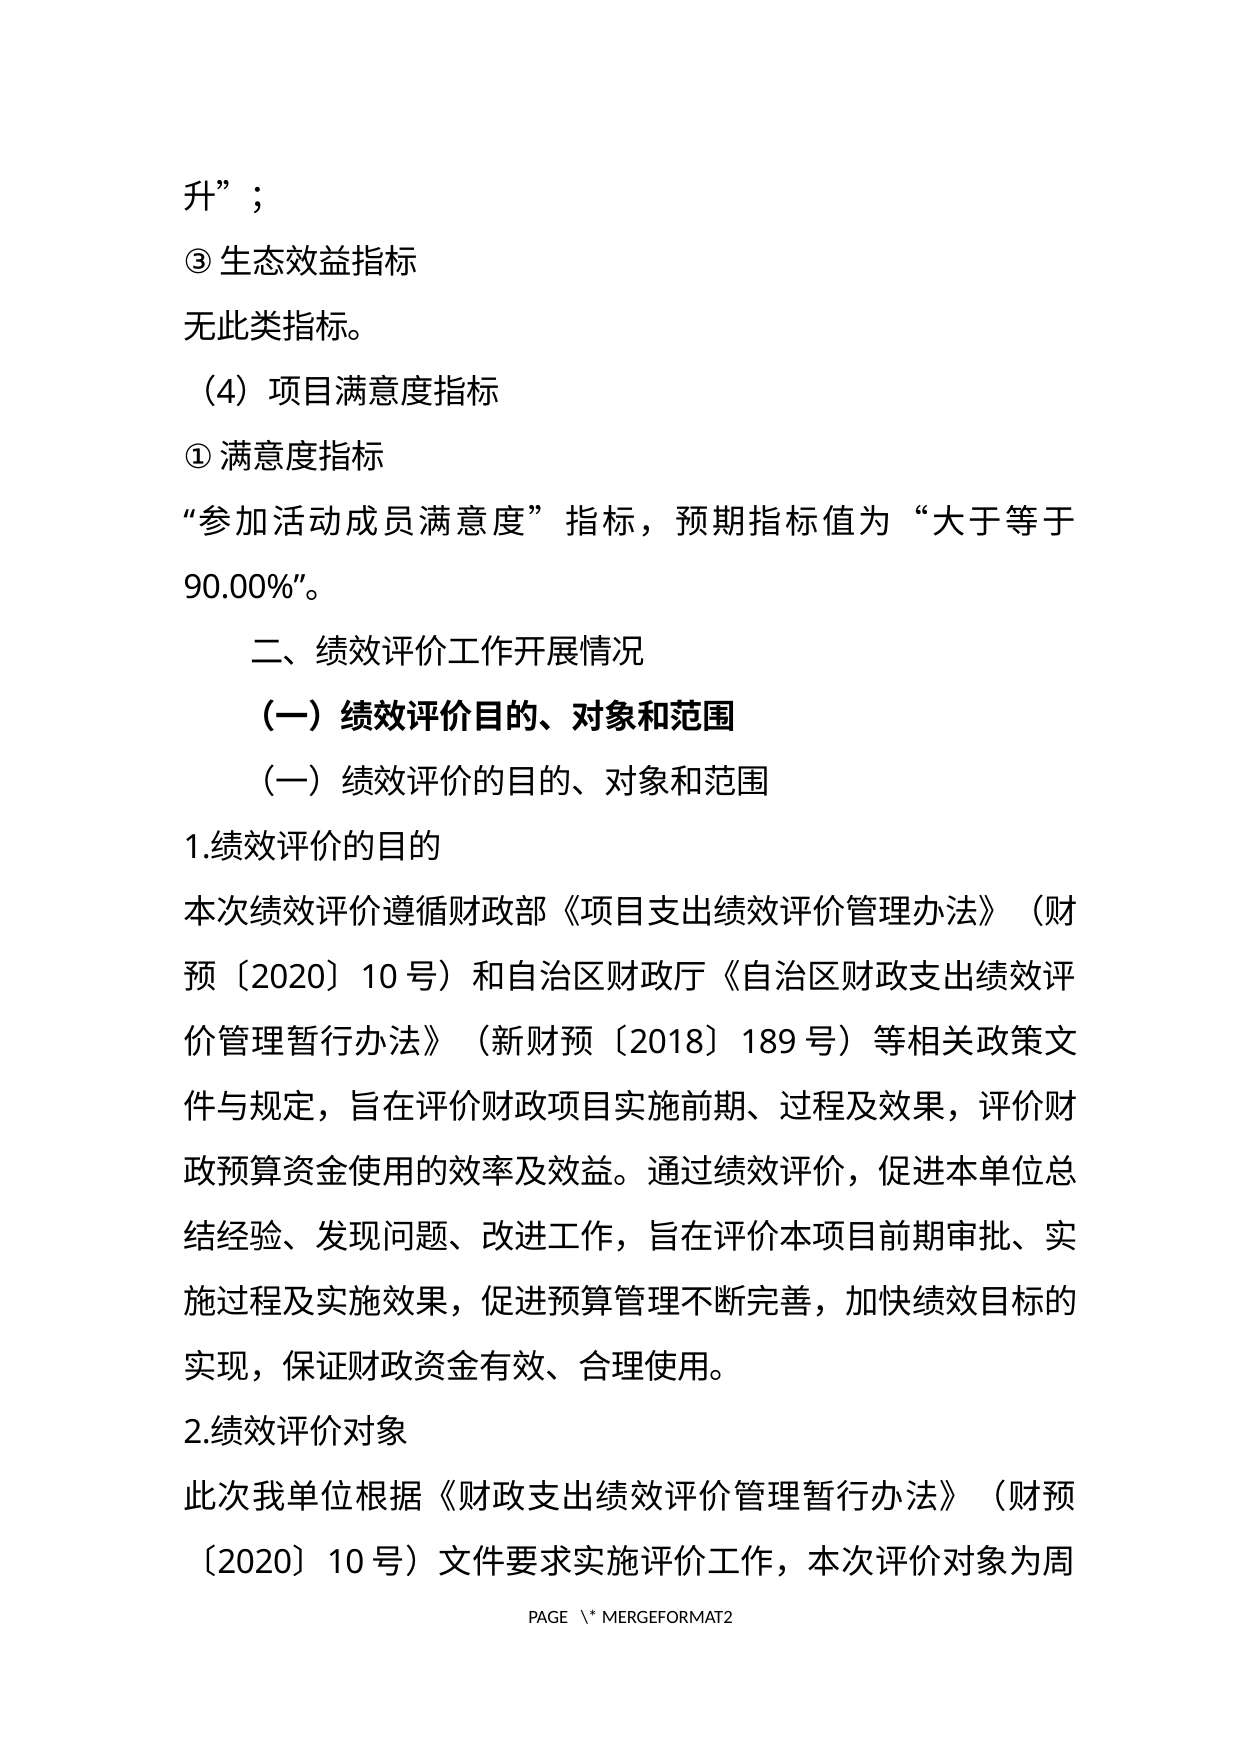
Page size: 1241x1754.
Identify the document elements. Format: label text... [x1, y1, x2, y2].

text 二、绩效评价工作开展情况 [183, 617, 1078, 682]
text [183, 162, 1078, 617]
text （一）绩效评价目的、对象和范围 [183, 682, 1078, 747]
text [183, 747, 1078, 1592]
